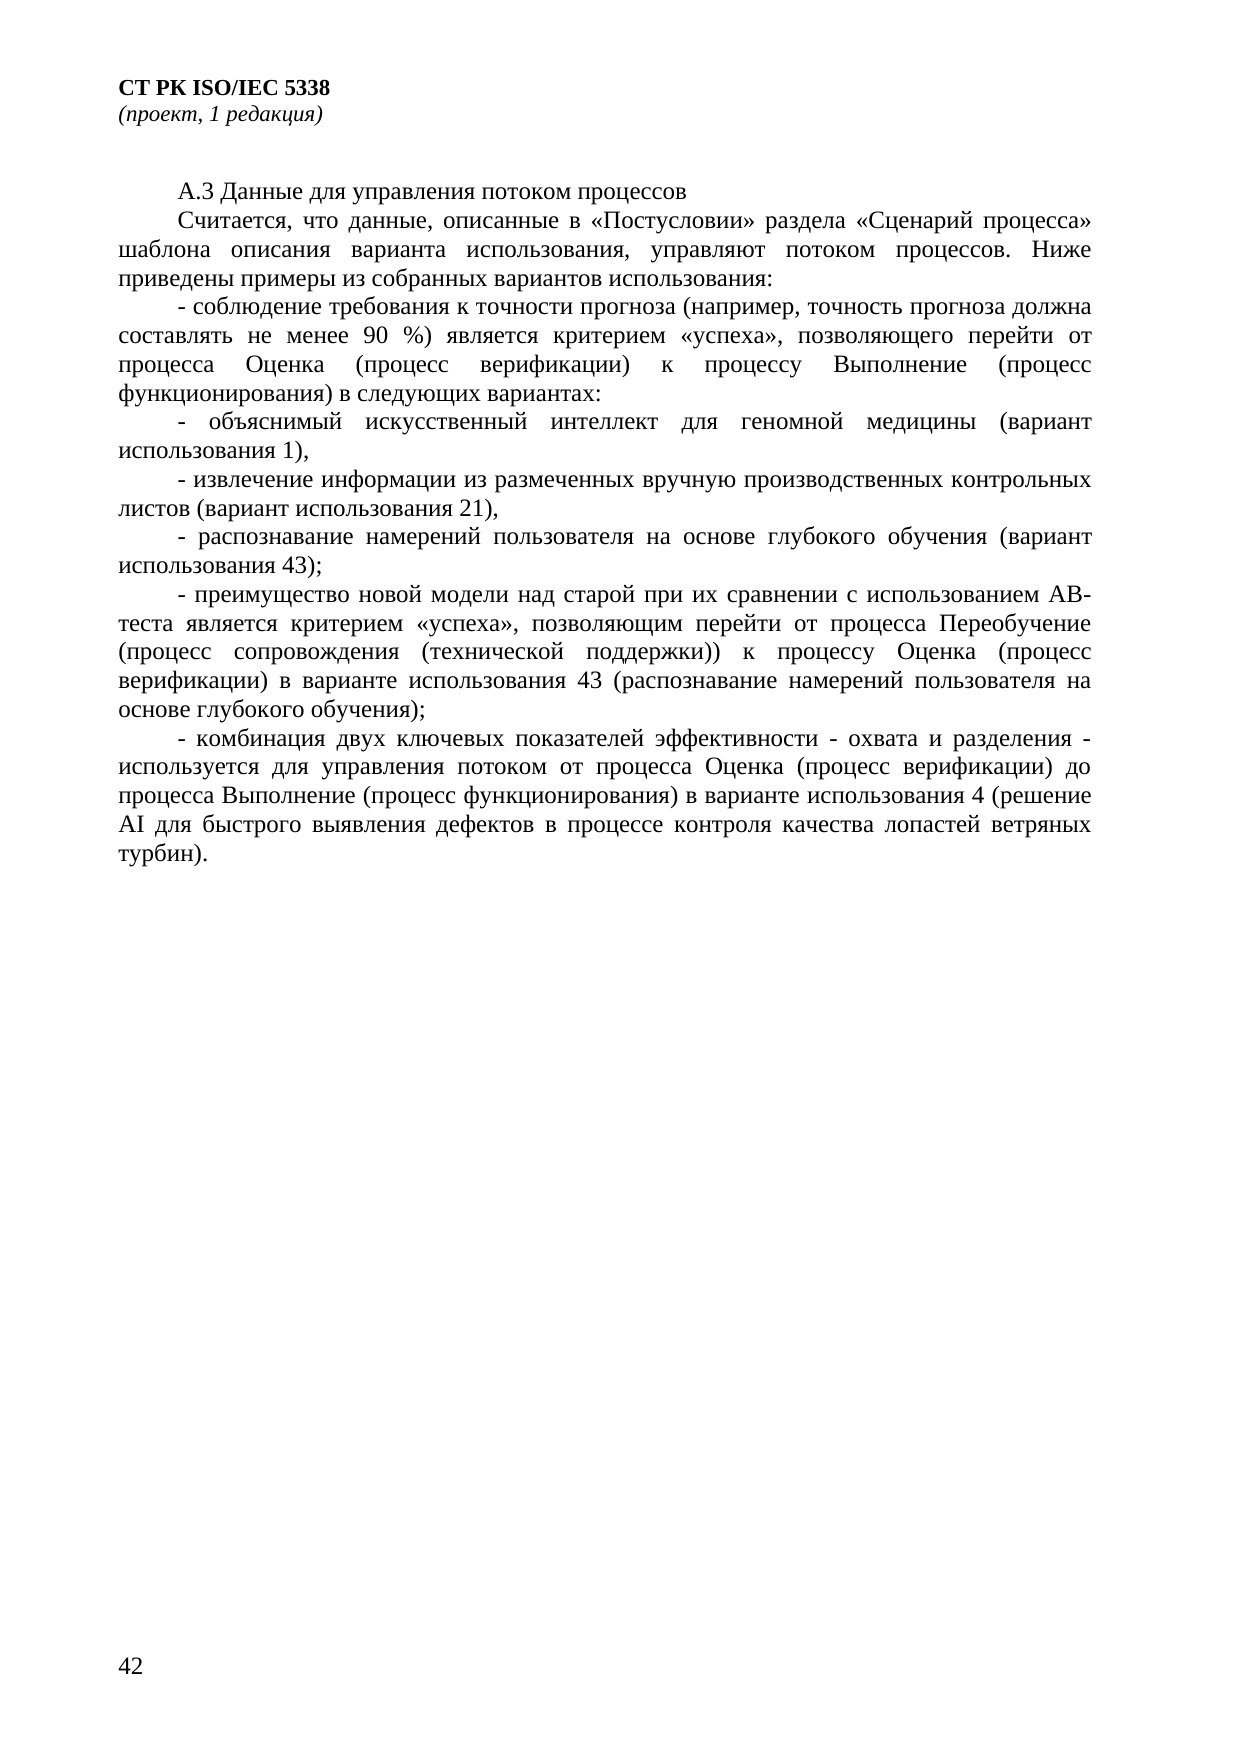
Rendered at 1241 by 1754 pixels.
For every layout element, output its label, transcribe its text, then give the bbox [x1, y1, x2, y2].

text - преимущество новой модели над старой при их сравнении с использованием АВ-теста является критерием «успеха», позволяющим перейти от процесса Переобучение (процесс сопровождения (технической поддержки)) к процессу Оценка (процесс верификации) в варианте использования 43 (распознавание намерений пользователя на основе глубокого обучения); [118, 579, 1092, 723]
text Считается, что данные, описанные в «Постусловии» раздела «Сценарий процесса» шаблона описания варианта использования, управляют потоком процессов. Ниже приведены примеры из собранных вариантов использования: [118, 205, 1092, 291]
text - комбинация двух ключевых показателей эффективности - охвата и разделения - используется для управления потоком от процесса Оценка (процесс верификации) до процесса Выполнение (процесс функционирования) в варианте использования 4 (решение AI для быстрого выявления дефектов в процессе контроля качества лопастей ветряных турбин). [118, 723, 1092, 866]
text - распознавание намерений пользователя на основе глубокого обучения (вариант использования 43); [118, 521, 1092, 579]
text - соблюдение требования к точности прогноза (например, точность прогноза должна составлять не менее 90 %) является критерием «успеха», позволяющего перейти от процесса Оценка (процесс верификации) к процессу Выполнение (процесс функционирования) в следующих вариантах: [118, 291, 1092, 406]
text - объяснимый искусственный интеллект для геномной медицины (вариант использования 1), [118, 406, 1092, 464]
text - извлечение информации из размеченных вручную производственных контрольных листов (вариант использования 21), [118, 464, 1092, 521]
text А.3 Данные для управления потоком процессов [118, 176, 1092, 205]
